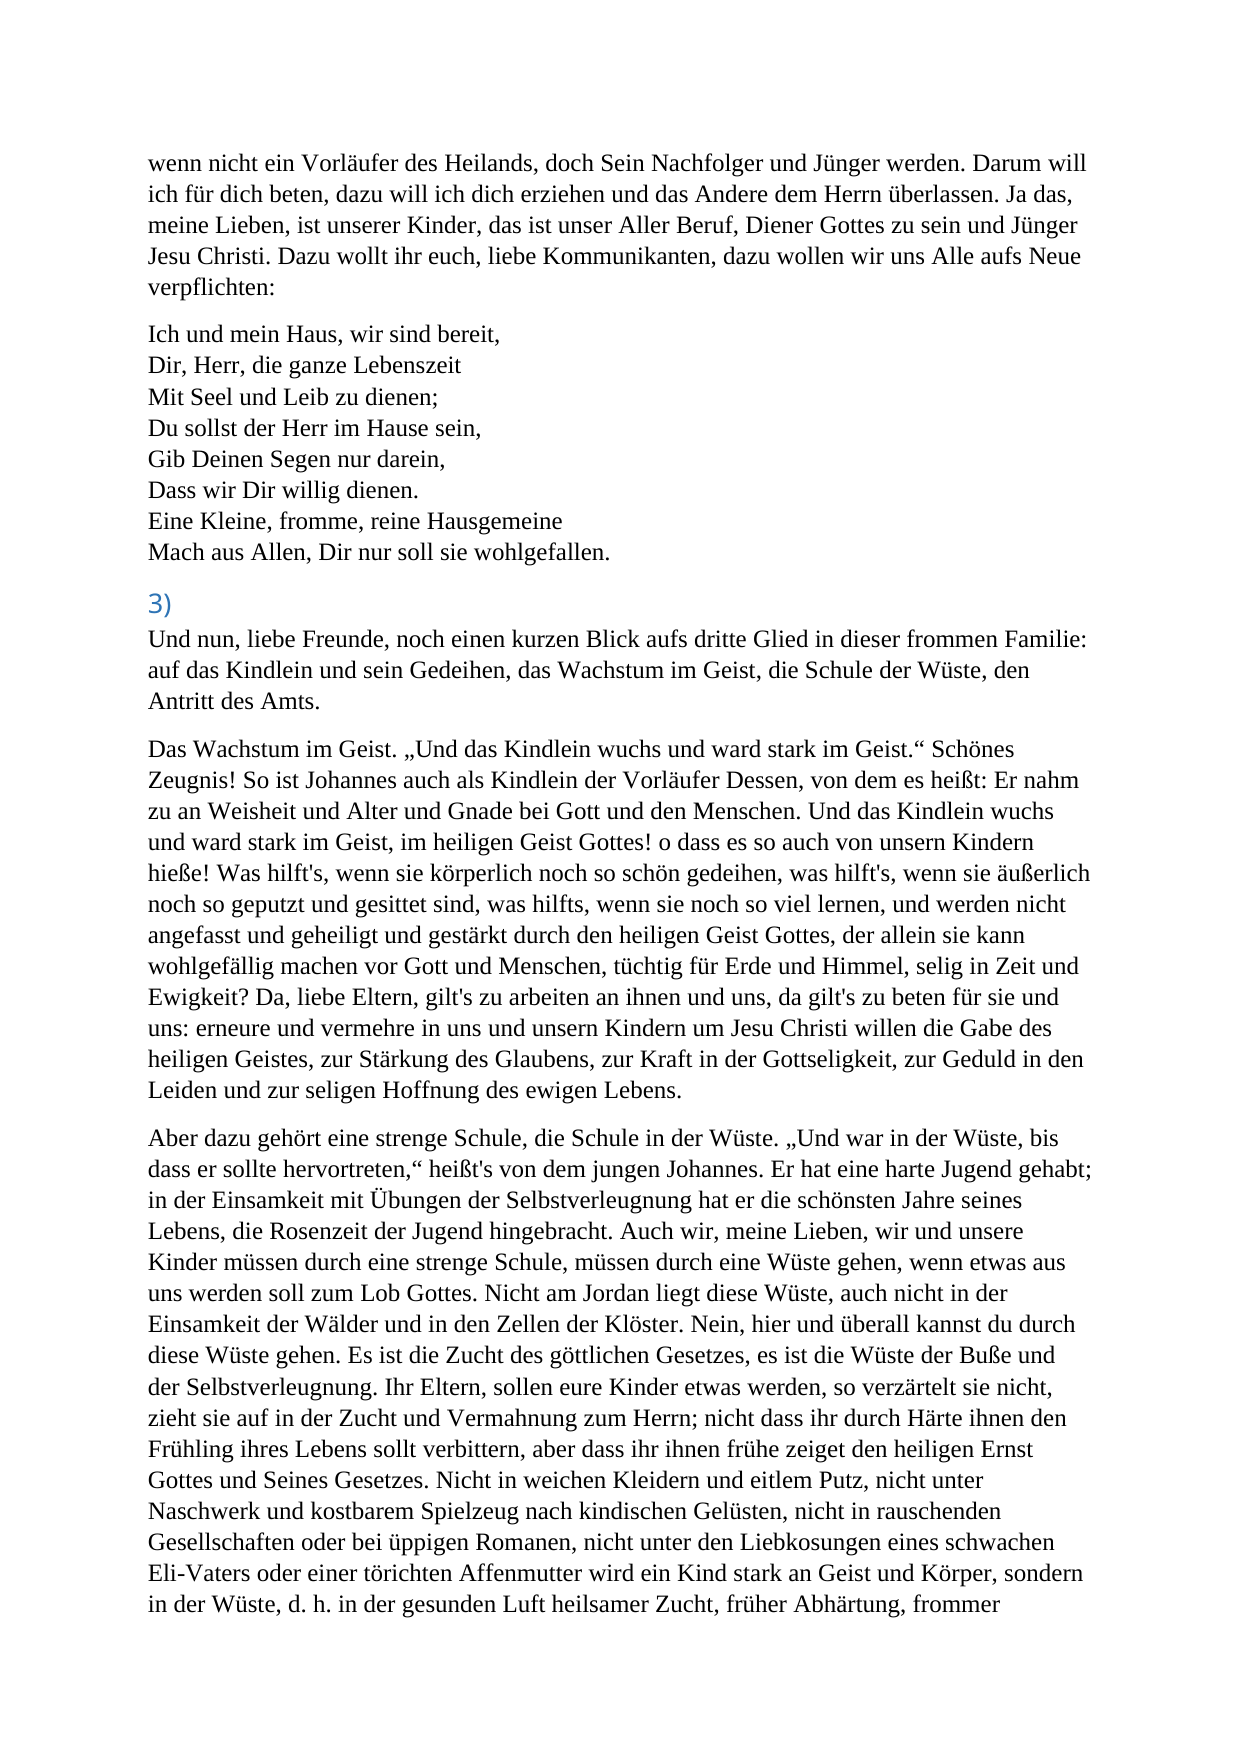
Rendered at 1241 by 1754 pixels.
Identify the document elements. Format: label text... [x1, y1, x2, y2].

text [148, 1123, 1093, 1618]
subtitle 3) [148, 584, 1093, 621]
text Ich und mein Haus, wir sind bereit, Dir, Herr, die ganze Lebenszeit Mit Seel und Leib zu dienen; Du sollst der Herr im Hause sein, Gib Deinen Segen nur darein, Dass wir Dir willig dienen. Eine Kleine, fromme, reine Hausgemeine Mach aus Allen, Dir nur soll sie wohlgefallen. [148, 319, 1093, 566]
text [148, 148, 1093, 301]
text Das Wachstum im Geist. „Und das Kindlein wuchs und ward stark im Geist.“ Schönes Zeugnis! So ist Johannes auch als Kindlein der Vorläufer Dessen, von dem es heißt: Er nahm zu an Weisheit und Alter und Gnade bei Gott und den Menschen. Und das Kindlein wuchs und ward stark im Geist, im heiligen Geist Gottes! o dass es so auch von unsern Kindern hieße! Was hilft's, wenn sie körperlich noch so schön gedeihen, was hilft's, wenn sie äußerlich noch so geputzt und gesittet sind, was hilfts, wenn sie noch so viel lernen, und werden nicht angefasst und geheiligt und gestärkt durch den heiligen Geist Gottes, der allein sie kann wohlgefällig machen vor Gott und Menschen, tüchtig für Erde und Himmel, selig in Zeit und Ewigkeit? Da, liebe Eltern, gilt's zu arbeiten an ihnen und uns, da gilt's zu beten für sie und uns: erneure und vermehre in uns und unsern Kindern um Jesu Christi willen die Gabe des heiligen Geistes, zur Stärkung des Glaubens, zur Kraft in der Gottseligkeit, zur Geduld in den Leiden und zur seligen Hoffnung des ewigen Lebens. [148, 734, 1093, 1104]
text Und nun, liebe Freunde, noch einen kurzen Blick aufs dritte Glied in dieser frommen Familie: auf das Kindlein und sein Gedeihen, das Wachstum im Geist, die Schule der Wüste, den Antritt des Amts. [148, 624, 1093, 715]
